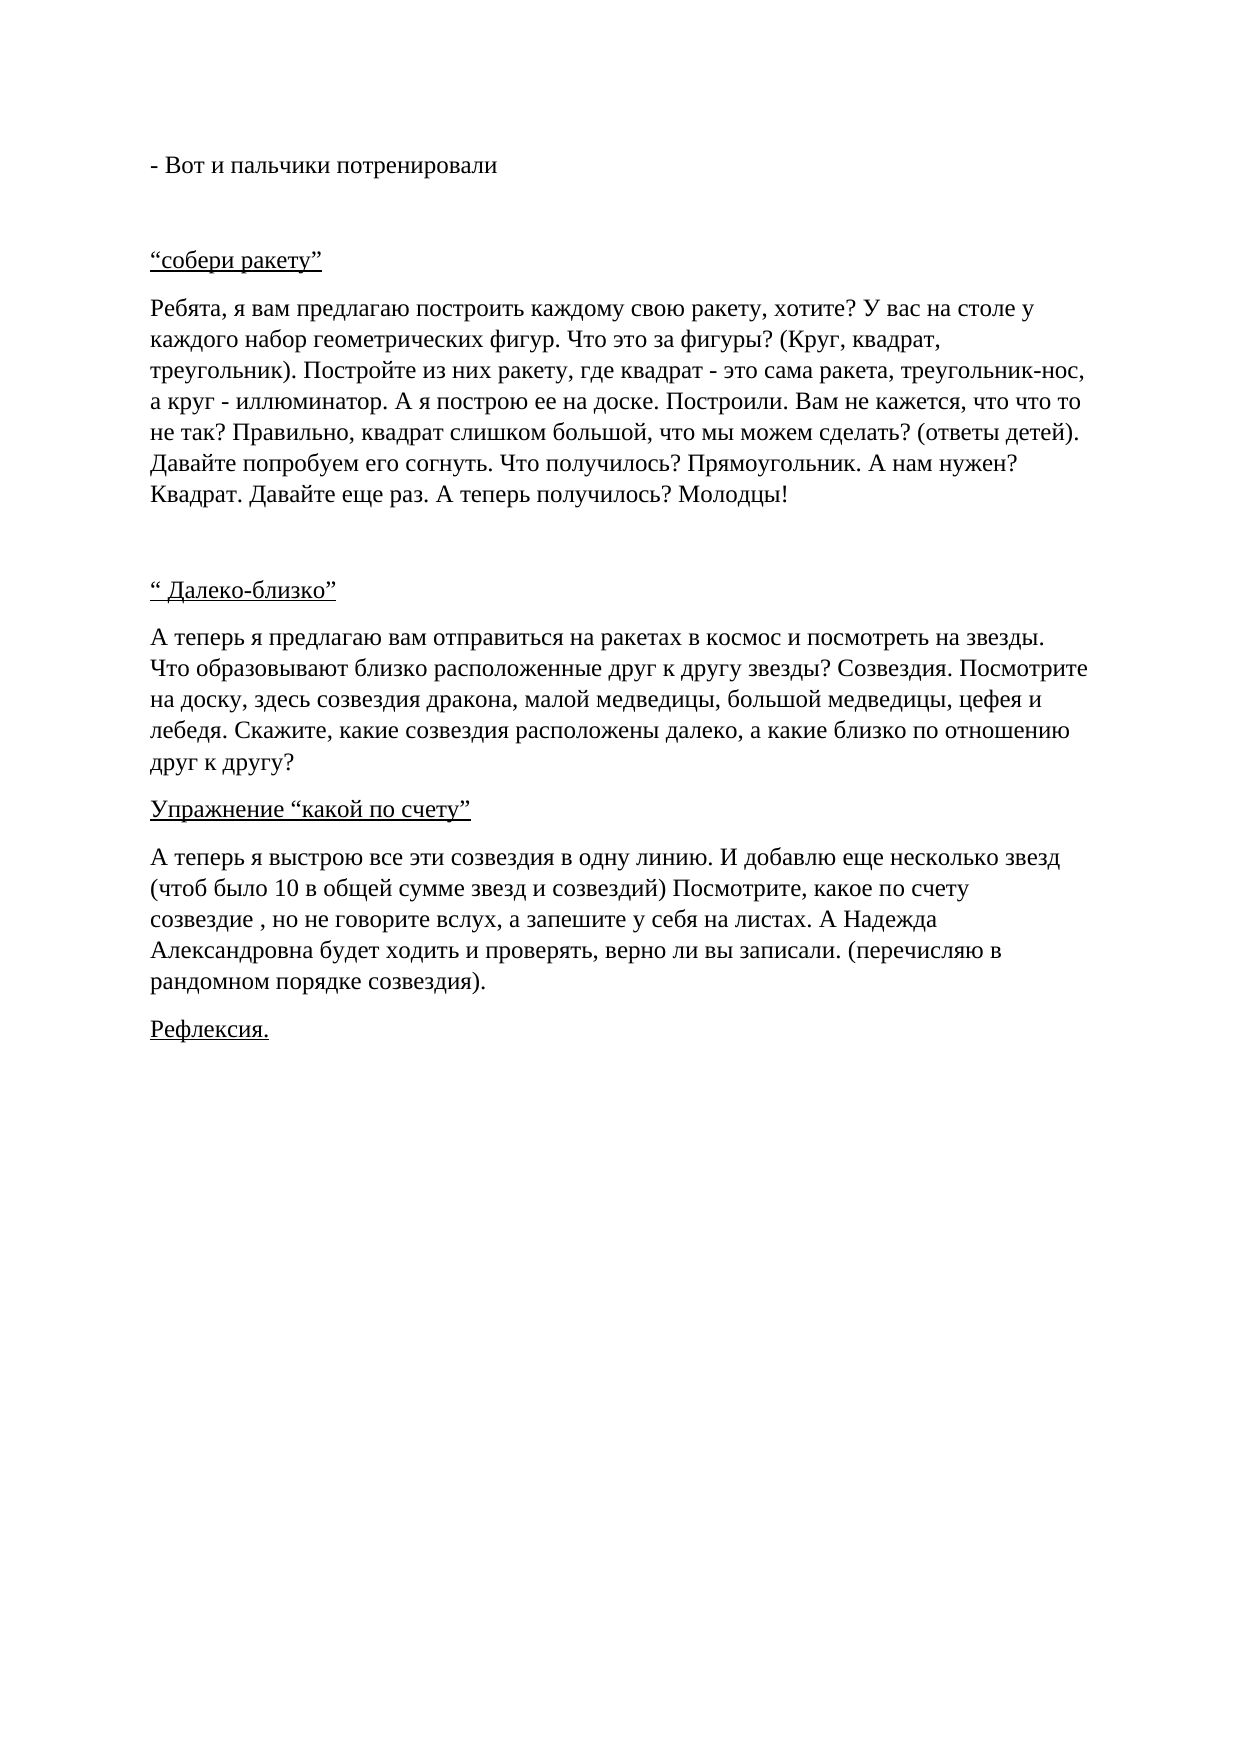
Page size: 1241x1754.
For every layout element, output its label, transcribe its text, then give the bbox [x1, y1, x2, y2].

text А теперь я выстрою все эти созвездия в одну линию. И добавлю еще несколько звезд (чтоб было 10 в общей сумме звезд и созвездий) Посмотрите, какое по счету созвездие , но не говорите вслух, а запешите у себя на листах. А Надежда Александровна будет ходить и проверять, верно ли вы записали. (перечисляю в рандомном порядке созвездия). [150, 842, 1090, 995]
text Упражнение “какой по счету” [150, 794, 1090, 823]
text Рефлексия. [150, 1014, 1090, 1043]
text Ребята, я вам предлагаю построить каждому свою ракету, хотите? У вас на столе у каждого набор геометрических фигур. Что это за фигуры? (Круг, квадрат, треугольник). Постройте из них ракету, где квадрат - это сама ракета, треугольник-нос, а круг - иллюминатор. А я построю ее на доске. Построили. Вам не кажется, что что то не так? Правильно, квадрат слишком большой, что мы можем сделать? (ответы детей). Давайте попробуем его согнуть. Что получилось? Прямоугольник. А нам нужен? Квадрат. Давайте еще раз. А теперь получилось? Молодцы! [150, 293, 1090, 508]
text А теперь я предлагаю вам отправиться на ракетах в космос и посмотреть на звезды. Что образовывают близко расположенные друг к другу звезды? Созвездия. Посмотрите на доску, здесь созвездия дракона, малой медведицы, большой медведицы, цефея и лебедя. Скажите, какие созвездия расположены далеко, а какие близко по отношению друг к другу? [150, 622, 1090, 775]
text - Вот и пальчики потренировали [150, 150, 1090, 179]
text “собери ракету” [150, 245, 1090, 274]
text “ Далеко-близко” [150, 575, 1090, 603]
